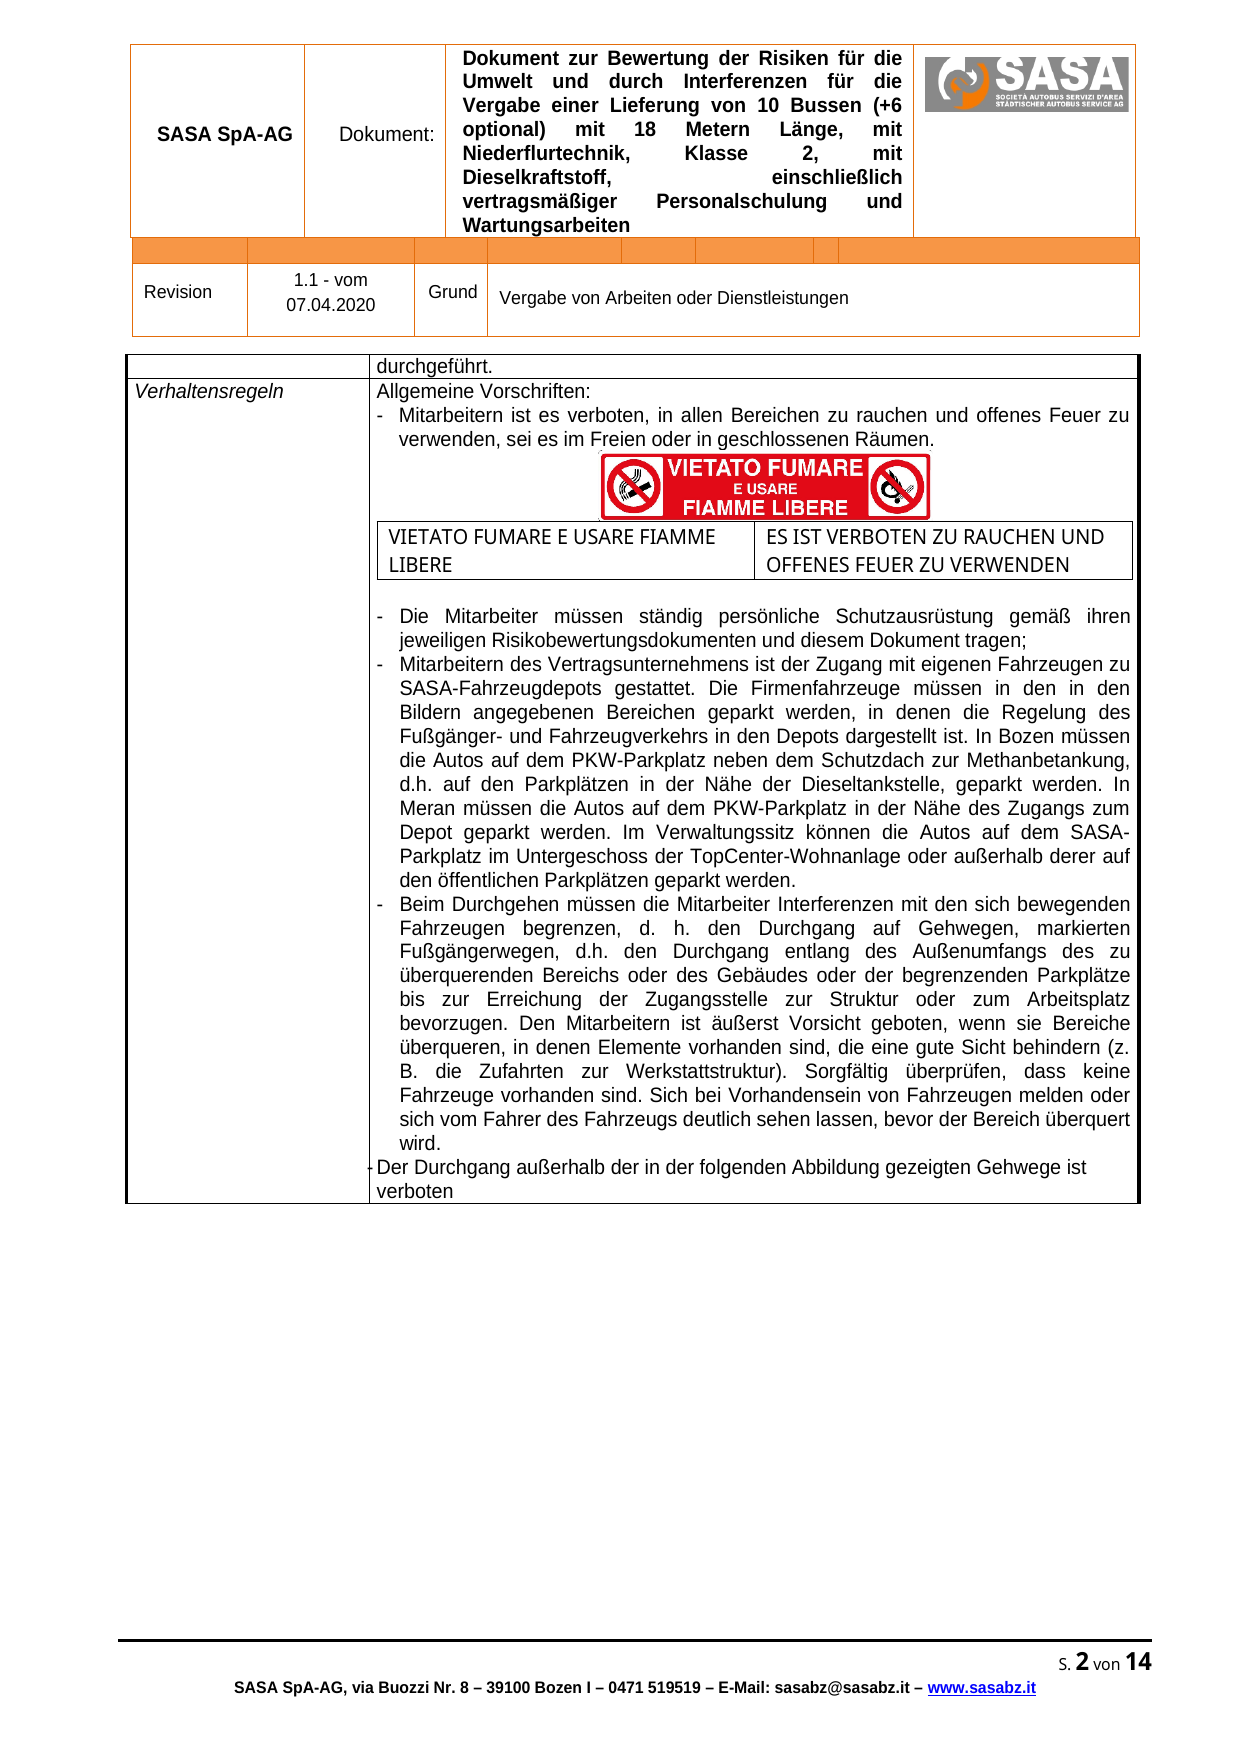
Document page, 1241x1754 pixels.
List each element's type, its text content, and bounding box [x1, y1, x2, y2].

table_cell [128, 355, 369, 378]
table_cell Verhaltensregeln [128, 379, 369, 1203]
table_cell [370, 355, 1137, 378]
table_cell Allgemeine Vorschriften: Mitarbeitern ist es verboten, in allen Bereichen zu rauchen und offenes Feuer zu verwenden, sei es im Freien oder in geschlossenen Räumen. Die Mitarbeiter müssen ständig persönliche Schutzausrüstung gemäß ihren jeweiligen Risikobewertungsdokumenten und diesem Dokument tragen; Mitarbeitern des Vertragsunternehmens ist der Zugang mit eigenen Fahrzeugen zu SASA-Fahrzeugdepots gestattet. Die Firmenfahrzeuge müssen in den in den Bildern angegebenen Bereichen geparkt werden, in denen die Regelung des Fußgänger- und Fahrzeugverkehrs in den Depots dargestellt ist. In Bozen müssen die Autos auf dem PKW-Parkplatz neben dem Schutzdach zur Methanbetankung, d.h. auf den Parkplätzen in der Nähe der Dieseltankstelle, geparkt werden. In Meran müssen die Autos auf dem PKW-Parkplatz in der Nähe des Zugangs zum Depot geparkt werden. Im Verwaltungssitz können die Autos auf dem SASA-Parkplatz im Untergeschoss der TopCenter-Wohnanlage oder außerhalb derer auf den öffentlichen Parkplätzen geparkt werden. Beim Durchgehen müssen die Mitarbeiter Interferenzen mit den sich bewegenden Fahrzeugen begrenzen, d. h. den Durchgang auf Gehwegen, markierten Fußgängerwegen, d.h. den Durchgang entlang des Außenumfangs des zu überquerenden Bereichs oder des Gebäudes oder der begrenzenden Parkplätze bis zur Erreichung der Zugangsstelle zur Struktur oder zum Arbeitsplatz bevorzugen. Den Mitarbeitern ist äußerst Vorsicht geboten, wenn sie Bereiche überqueren, in denen Elemente vorhanden sind, die eine gute Sicht behindern (z. B. die Zufahrten zur Werkstattstruktur). Sorgfältig überprüfen, dass keine Fahrzeuge vorhanden sind. Sich bei Vorhandensein von Fahrzeugen melden oder sich vom Fahrer des Fahrzeugs deutlich sehen lassen, bevor der Bereich überquert wird. Der Durchgang außerhalb der in der folgenden Abbildung gezeigten Gehwege ist verboten Fußgängerverkehr innerhalb des Bozener Depots Fußgänger- und Fahrzeugverkehr innerhalb des Meraner Depots Arbeitsmitteln, Anlagen und gefährliche Produkte korrekt verwenden; Die persönliche Schutzausrüstung und Geräte gemäß den Anweisungen im Gebrauchs- und Wartungshandbuch verwenden und sorgfältig aufbewahren. Dem Personal eine Kopie der Gebrauchs- und Wartungshandbücher der verwendeten Geräte zur Verfügung halten. Die gefährlichen Produkte gemäß den Anweisungen in den Sicherheitsdatenblättern verwenden und sorgfältig aufbewahren. Dem Personal eine Kopie der Sicherheitsdatenblätter der verwendeten gefährlichen Produkte zur Verfügung halten. Die Sicherheitsvorrichtungen an Maschinen und Anlagen nicht manipulieren Der eigenen zuständigen Person die Mängel oder Probleme von Arbeitsmitteln, Maschinen, Anlagen oder Arbeitsumgebungen sowie alle anderen gefährlichen Bedingungen, die Ihnen bekannt werden, unverzüglich melden. Es ist die Aufgabe der zuständigen Person des Vertragsunternehmens oder deren Vertreters, die gefährliche Situation unverzüglich zu bewältigen. Die für das Vertragsunternehmen zuständige Person ist auf jeden Fall verpflichtet, jede festgestellte oder gemeldete gefährliche Situation immer per E-Mail oder auf jeden Fall schriftlich dem Verantwortlichen für den Wartungsbereich und dem Verantwortlichen für den Präventions- und Schutzdienst von SASA zu melden, um die Eignung der angenommenen Korrekturmaßnahmen beurteilen zu können, d.h. um die Ausführung der Korrektureingriffe durch SASA zu verwalten. Während der Zeiträume, in denen die beauftragten Arbeiten ausgeführt werden, eine für die Arbeiten zuständige Person, mindestens einen Mitarbeiter für die Feuerlöschdienste und einen Erste-Hilfe-Mitarbeiter ständig anwesend halten. Es ist generell dem Personal des ausführenden Unternehmens verboten, SASA SpA-Fahrzeuge zu bewegen. Das Fahren der Fahrzeuge ist nur dem Personal von SASA SpA gestattet. Wenn Fahrzeuge bewegt werden müssen, muss das Personal von SASA SpA gebeten werden, die Tätigkeit auszuführen, und es ist abzuwarten, bis sie ausgeführt wird. Falls die Bewegung eines der Fahrzeuge, das einer Wartung oder Schulung unterliegt, mit der das Vertragsunternehmen beauftragt wurde, erforderlich ist, muss diese jedes Mal vom Verantwortlichen für den Wartungsbereich oder dessen Beauftragten (Werkstattleiter) ausdrücklich genehmigt werden und muss vom Personal mit einem passenden, gültigen Führerschein durchgeführt werden. Es wird an die Verpflichtung erinnert, dass in den SASA-Fahrzeugdepots immer gut sichtbare Kleidung und Sicherheitsschuhe mit rutschfesten Sohlen und Quetschschutzkappe getragen werden sollen. Die Fußgängerwege beachten. Die Beschilderung beachten. Die Tätigkeiten müssen ab 8.30 Uhr beginnen und spätestens um 17.30 Uhr enden, um Interferenzen mit den Fahrzeugen in der Aus- und Rückfahrtphase zu minimieren. Sollten die Arbeitszeiten notwendigerweise geändert werden, müssen diese vom Verantwortlichen für den Wartungsbereich oder dessen Beauftragten (Werkstattleiter) genehmigt werden. [370, 379, 1137, 1203]
picture [598, 450, 933, 521]
picture [925, 57, 1129, 112]
